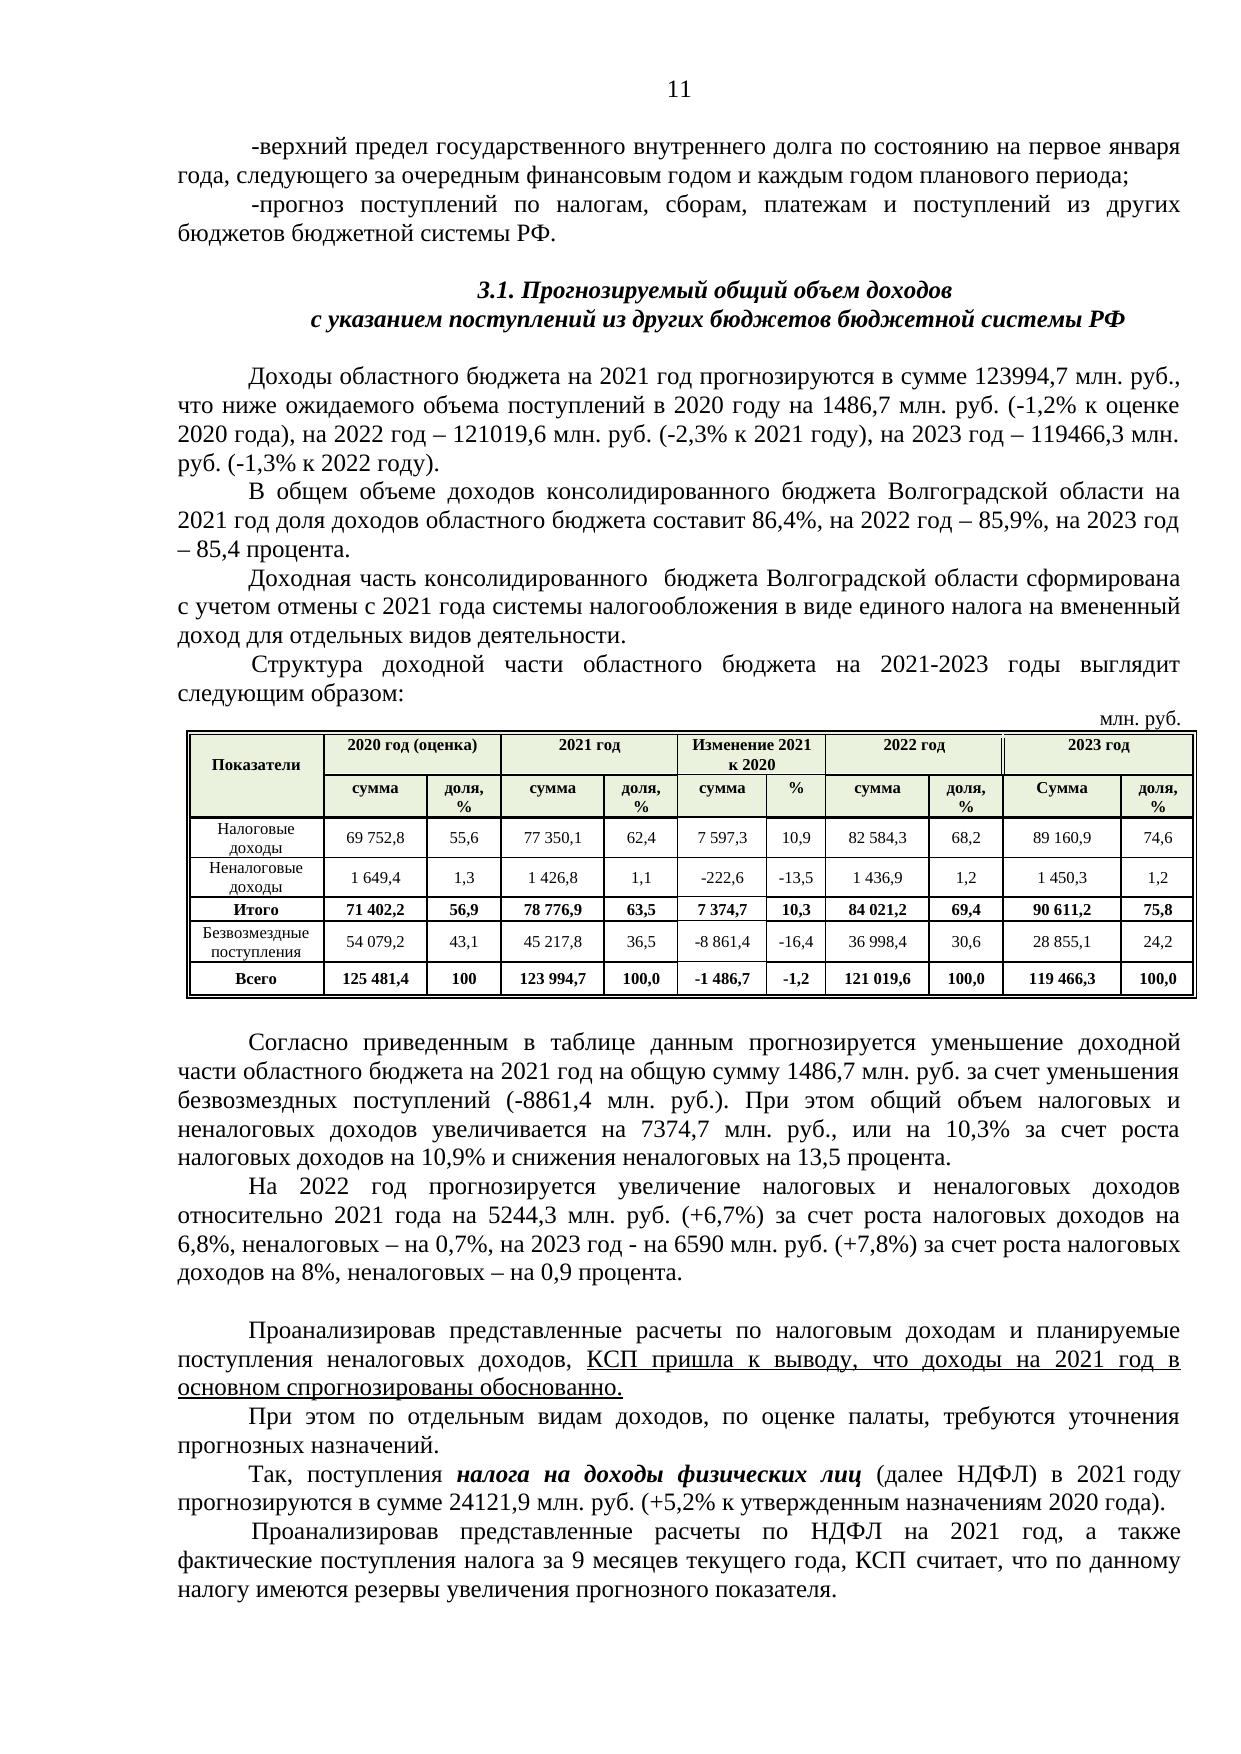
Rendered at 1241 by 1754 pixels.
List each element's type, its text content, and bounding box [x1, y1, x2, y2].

table_cell Безвозмездные поступления [191, 922, 323, 961]
table_header Изменение 2021 к 2020 [678, 735, 825, 773]
table_cell 56,9 [428, 898, 500, 920]
table_header 2020 год (оценка) [325, 735, 500, 773]
table_cell 123 994,7 [502, 963, 603, 994]
text -прогноз поступлений по налогам, сборам, платежам и поступлений из других бюджетов бюджетной системы РФ. [177, 189, 1181, 246]
table_cell 1,1 [605, 858, 677, 896]
table_cell 125 481,4 [325, 963, 426, 994]
table_cell сумма [325, 776, 426, 816]
text Проанализировав представленные расчеты по НДФЛ на 2021 год, а также фактические поступления налога за 9 месяцев текущего года, КСП считает, что по данному налогу имеются резервы увеличения прогнозного показателя. [177, 1516, 1181, 1602]
title Доходная часть консолидированного бюджета Волгоградской области сформирована с учетом отмены с 2021 года системы налогообложения в виде единого налога на вмененный доход для отдельных видов деятельности. [177, 563, 1181, 649]
table_cell Налоговые доходы [191, 819, 323, 857]
table_cell 45 217,8 [502, 922, 603, 961]
table_cell Неналоговые доходы [191, 858, 323, 896]
table_cell доля, % [605, 776, 677, 816]
title Структура доходной части областного бюджета на 2021-2023 годы выглядит следующим образом: [177, 649, 1181, 706]
table_cell 63,5 [605, 898, 677, 920]
table_cell 68,2 [930, 819, 1002, 857]
table_cell 10,9 [767, 819, 825, 857]
table_cell 54 079,2 [325, 922, 426, 961]
table_cell % [767, 775, 825, 816]
table_cell 1 436,9 [826, 858, 928, 896]
table_cell 1,2 [1122, 858, 1192, 896]
text -верхний предел государственного внутреннего долга по состоянию на первое января года, следующего за очередным финансовым годом и каждым годом планового периода; [177, 131, 1181, 189]
table_cell 77 350,1 [502, 819, 603, 857]
table_cell 10,3 [767, 898, 825, 920]
text Согласно приведенным в таблице данным прогнозируется уменьшение доходной части областного бюджета на 2021 год на общую сумму 1486,7 млн. руб. за счет уменьшения безвозмездных поступлений (-8861,4 млн. руб.). При этом общий объем налоговых и неналоговых доходов увеличивается на 7374,7 млн. руб., или на 10,3% за счет роста налоговых доходов на 10,9% и снижения неналоговых на 13,5 процента. [177, 1027, 1181, 1171]
table_cell сумма [678, 775, 766, 816]
text 3.1. Прогнозируемый общий объем доходов [177, 275, 1181, 304]
table_cell 7 597,3 [678, 818, 766, 857]
table_cell 1 450,3 [1004, 858, 1120, 896]
title При этом по отдельным видам доходов, по оценке палаты, требуются уточнения прогнозных назначений. [177, 1401, 1181, 1459]
title Так, поступления налога на доходы физических лиц (далее НДФЛ) в 2021 году прогнозируются в сумме 24121,9 млн. руб. (+5,2% к утвержденным назначениям 2020 года). [177, 1459, 1181, 1516]
table_cell 1 426,8 [502, 858, 603, 896]
table_cell 100,0 [605, 963, 677, 994]
table_cell доля, % [428, 776, 500, 816]
table_header 2023 год [1003, 735, 1192, 773]
table_cell 1,2 [930, 858, 1002, 896]
table_cell -1,2 [767, 963, 825, 994]
table_cell 75,8 [1122, 898, 1192, 920]
text с указанием поступлений из других бюджетов бюджетной системы РФ [177, 304, 1181, 333]
table_cell -13,5 [767, 858, 825, 896]
table_cell 62,4 [605, 819, 677, 857]
table_cell 1 649,4 [325, 858, 426, 896]
table_cell доля, % [1122, 776, 1192, 816]
table_header Показатели [191, 735, 323, 816]
table_cell 82 584,3 [826, 819, 928, 857]
table_cell 36,5 [605, 922, 677, 961]
table_cell 71 402,2 [325, 898, 426, 920]
table_cell -222,6 [678, 858, 766, 896]
text На 2022 год прогнозируется увеличение налоговых и неналоговых доходов относительно 2021 года на 5244,3 млн. руб. (+6,7%) за счет роста налоговых доходов на 6,8%, неналоговых – на 0,7%, на 2023 год - на 6590 млн. руб. (+7,8%) за счет роста налоговых доходов на 8%, неналоговых – на 0,9 процента. [177, 1171, 1181, 1286]
table_header 2022 год [826, 732, 1003, 773]
table_cell 7 374,7 [678, 897, 766, 920]
table_cell Всего [191, 963, 323, 994]
table_cell 36 998,4 [826, 922, 928, 961]
table_cell 84 021,2 [826, 898, 928, 920]
table_cell 24,2 [1122, 922, 1192, 961]
table_cell 100,0 [930, 963, 1002, 994]
title млн. руб. [177, 706, 1181, 730]
table_cell Итого [191, 898, 323, 920]
table_cell 30,6 [930, 922, 1002, 961]
title В общем объеме доходов консолидированного бюджета Волгоградской области на 2021 год доля доходов областного бюджета составит 86,4%, на 2022 год – 85,9%, на 2023 год – 85,4 процента. [177, 476, 1181, 563]
table_cell Сумма [1004, 776, 1120, 816]
table_cell -1 486,7 [678, 962, 766, 994]
table_cell -16,4 [767, 922, 825, 961]
table_cell сумма [826, 776, 928, 816]
title Доходы областного бюджета на 2021 год прогнозируются в сумме 123994,7 млн. руб., что ниже ожидаемого объема поступлений в 2020 году на 1486,7 млн. руб. (-1,2% к оценке 2020 года), на 2022 год – 121019,6 млн. руб. (-2,3% к 2021 году), на 2023 год – 119466,3 млн. руб. (-1,3% к 2022 году). [177, 361, 1181, 476]
table_cell 69,4 [930, 898, 1002, 920]
table_cell 28 855,1 [1004, 922, 1120, 961]
table_cell доля, % [930, 776, 1002, 816]
table_cell 100 [428, 963, 500, 994]
table_cell сумма [502, 776, 603, 816]
table_cell 89 160,9 [1004, 819, 1120, 857]
table_header 2021 год [502, 735, 677, 773]
table_cell 43,1 [428, 922, 500, 961]
title Проанализировав представленные расчеты по налоговым доходам и планируемые поступления неналоговых доходов, КСП пришла к выводу, что доходы на 2021 год в основном спрогнозированы обоснованно. [177, 1315, 1181, 1401]
table_cell 1,3 [428, 858, 500, 896]
table_cell -8 861,4 [678, 921, 766, 961]
table_cell 90 611,2 [1004, 898, 1120, 920]
table_cell 100,0 [1122, 963, 1192, 994]
table_cell 74,6 [1122, 819, 1192, 857]
table_cell 69 752,8 [325, 819, 426, 857]
table_cell 121 019,6 [826, 963, 928, 994]
table_cell 55,6 [428, 819, 500, 857]
table_cell 119 466,3 [1004, 963, 1120, 994]
table_cell 78 776,9 [502, 898, 603, 920]
